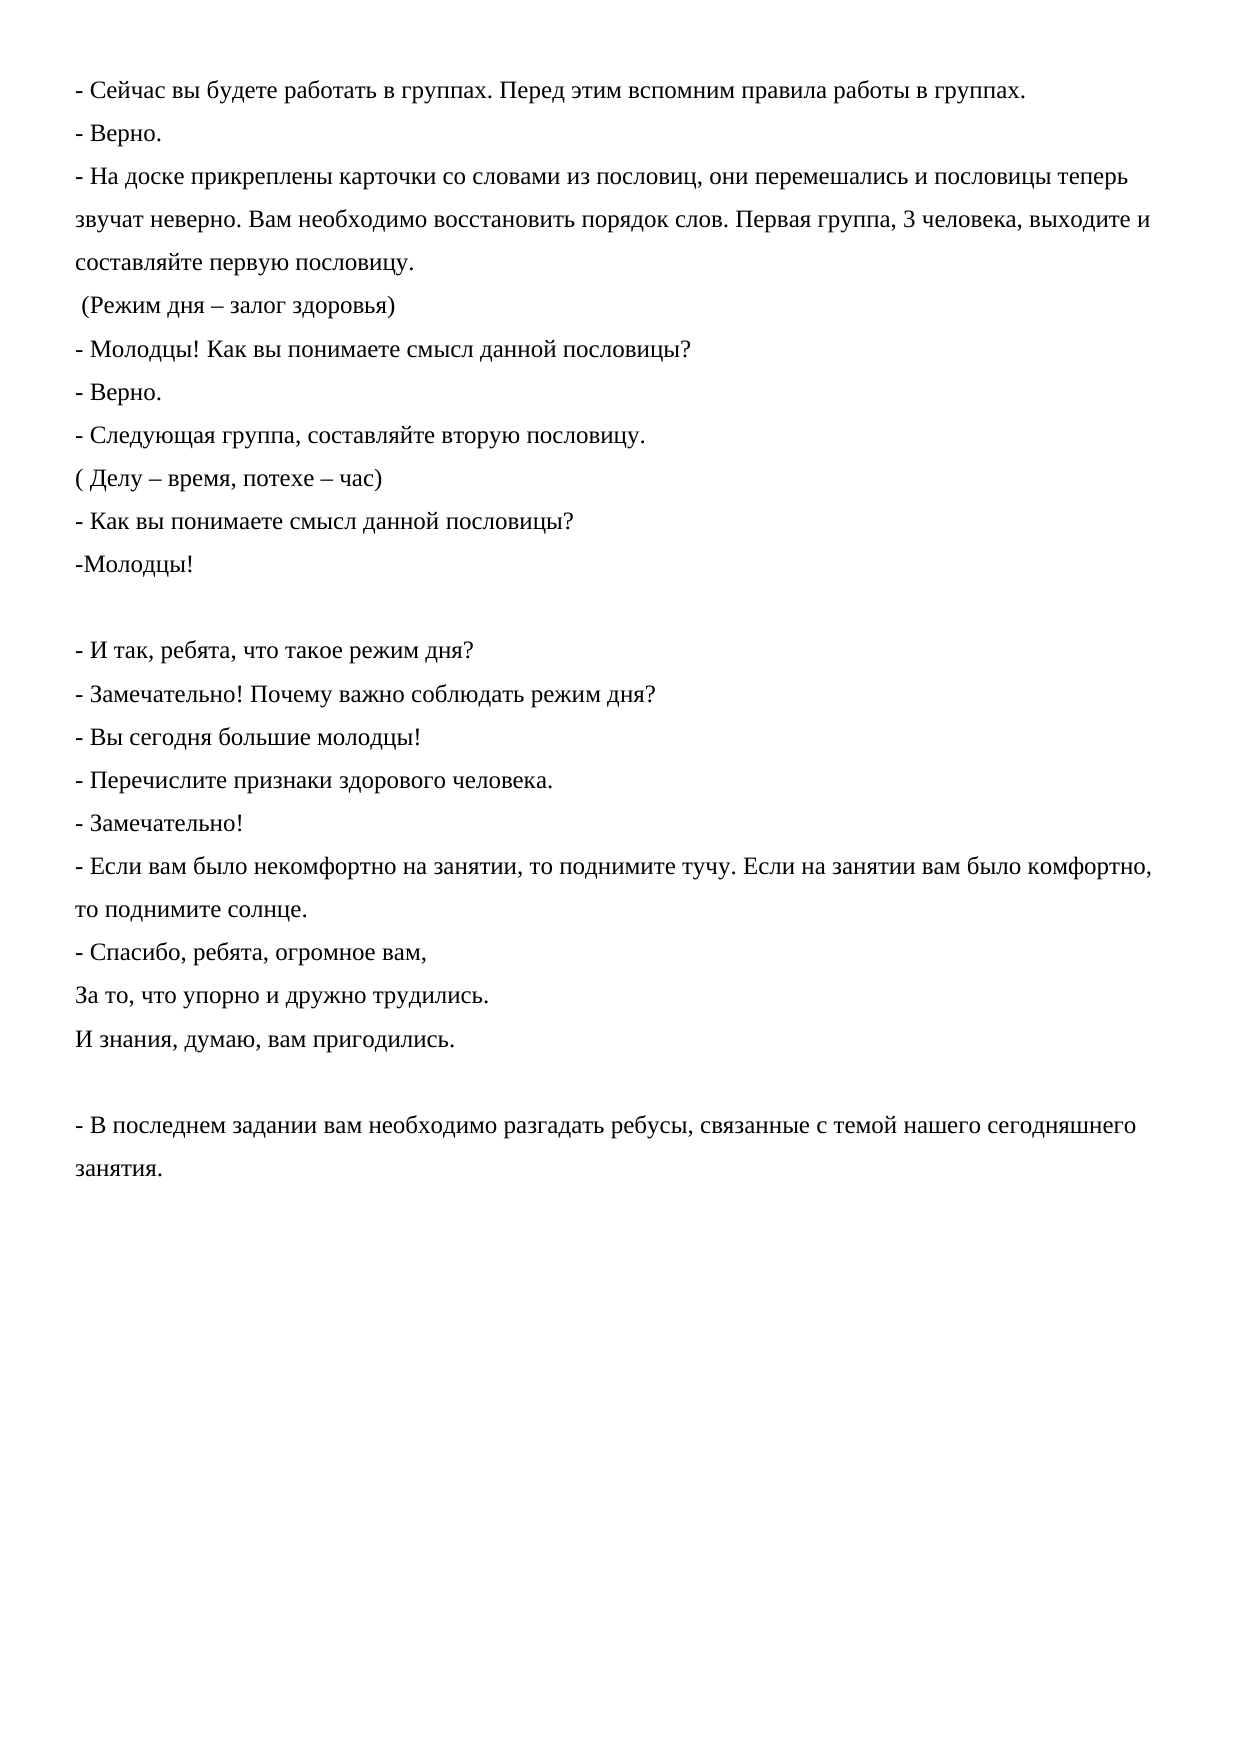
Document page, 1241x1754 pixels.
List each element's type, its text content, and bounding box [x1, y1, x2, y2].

text - Сейчас вы будете работать в группах. Перед этим вспомним правила работы в группах. [75, 75, 1165, 104]
text За то, что упорно и дружно трудились. [75, 981, 1165, 1009]
text - Перечислите признаки здорового человека. [75, 765, 1165, 794]
text - Если вам было некомфортно на занятии, то поднимите тучу. Если на занятии вам было комфортно, то поднимите солнце. [75, 851, 1165, 923]
text - Верно. [75, 377, 1165, 406]
text ( Делу – время, потехе – час) [75, 463, 1165, 492]
text - Молодцы! Как вы понимаете смысл данной пословицы? [75, 334, 1165, 362]
text - Замечательно! Почему важно соблюдать режим дня? [75, 679, 1165, 707]
text - В последнем задании вам необходимо разгадать ребусы, связанные с темой нашего сегодняшнего занятия. [75, 1110, 1165, 1182]
text - Как вы понимаете смысл данной пословицы? [75, 506, 1165, 535]
text (Режим дня – залог здоровья) [75, 291, 1165, 319]
text - И так, ребята, что такое режим дня? [75, 636, 1165, 664]
text -Молодцы! [75, 549, 1165, 578]
text - Спасибо, ребята, огромное вам, [75, 937, 1165, 966]
text - Верно. [75, 118, 1165, 147]
text - Замечательно! [75, 808, 1165, 837]
text - Вы сегодня большие молодцы! [75, 722, 1165, 751]
text И знания, думаю, вам пригодились. [75, 1024, 1165, 1052]
text - Следующая группа, составляйте вторую пословицу. [75, 420, 1165, 449]
text - На доске прикреплены карточки со словами из пословиц, они перемешались и пословицы теперь звучат неверно. Вам необходимо восстановить порядок слов. Первая группа, 3 человека, выходите и составляйте первую пословицу. [75, 161, 1165, 276]
